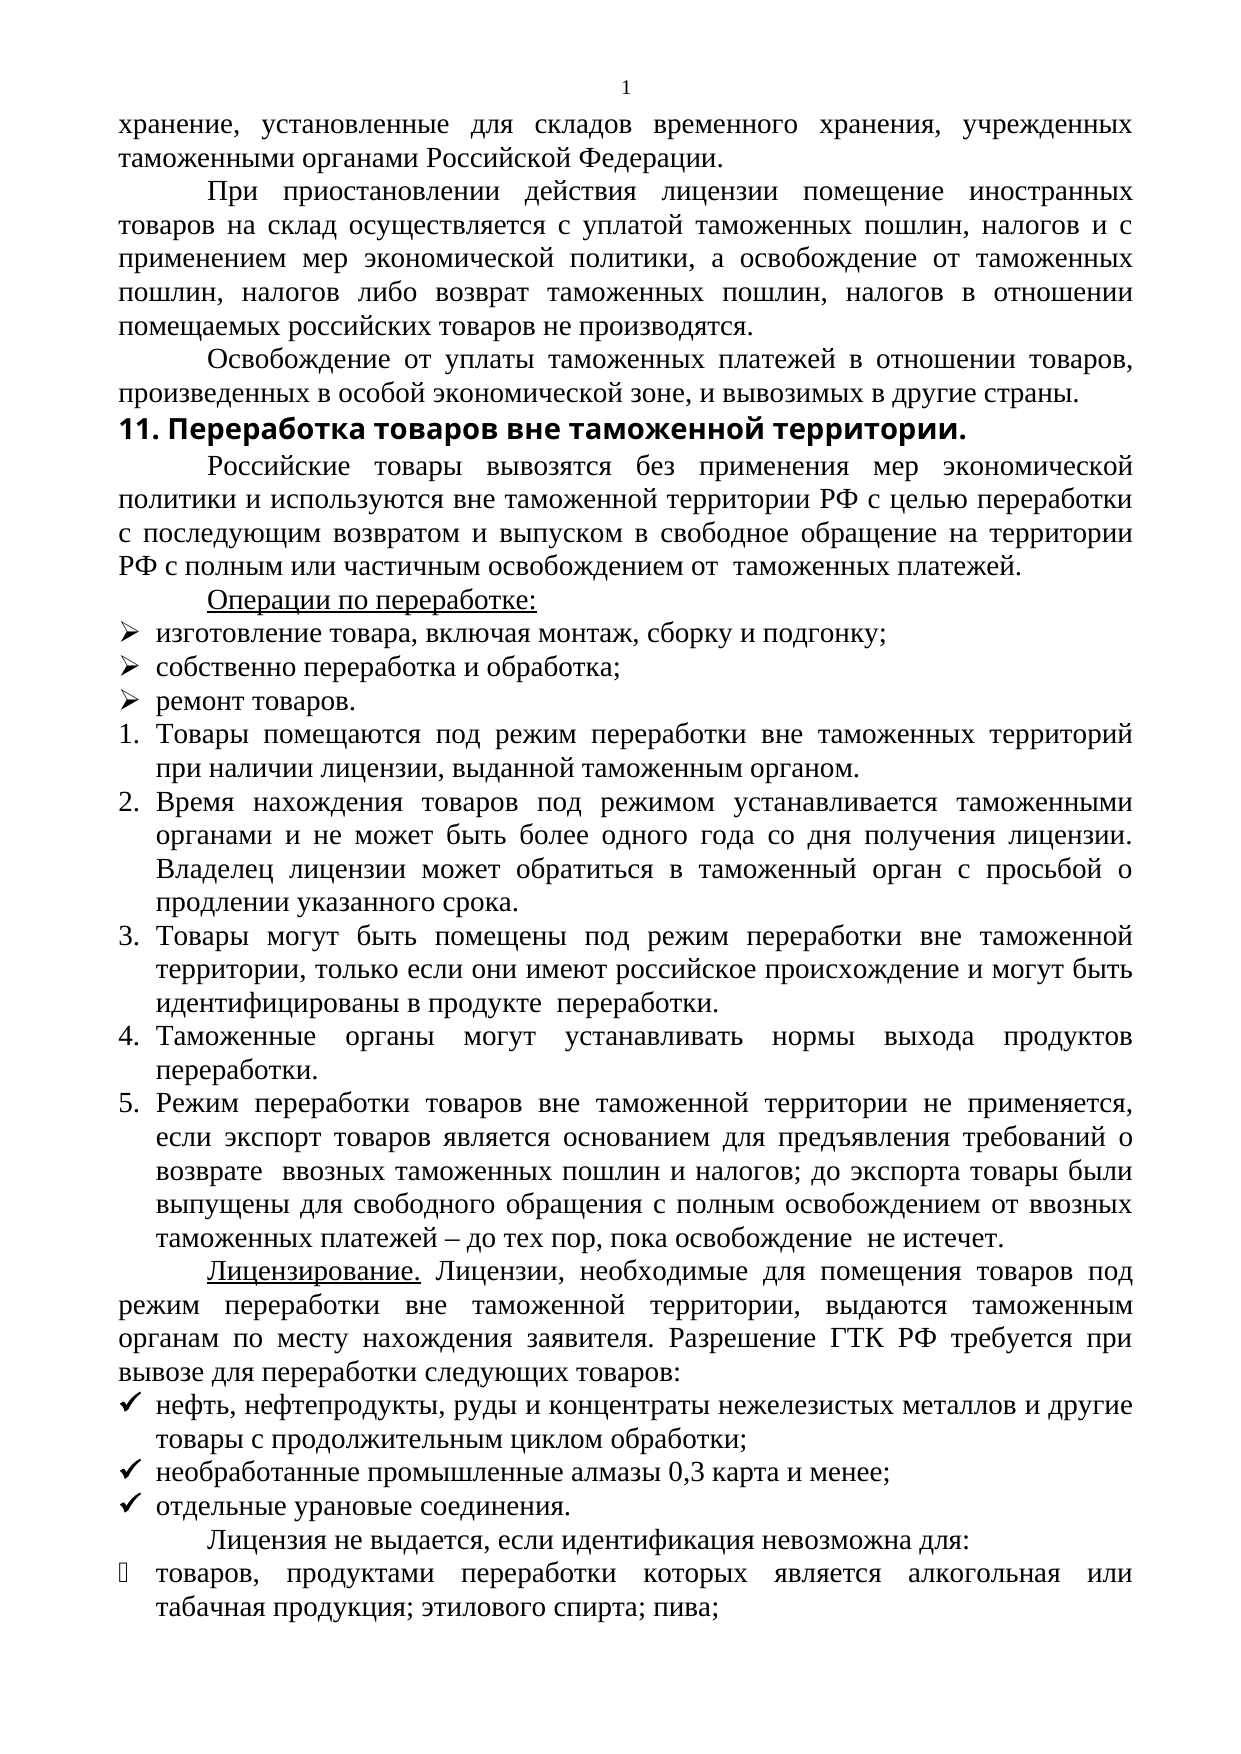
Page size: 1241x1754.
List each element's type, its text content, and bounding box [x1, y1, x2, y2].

list собственно переработка и обработка; [118, 649, 1134, 683]
list отдельные урановые соединения. [118, 1488, 1134, 1522]
text Лицензия не выдается, если идентификация невозможна для: [118, 1522, 1134, 1555]
text Освобождение от уплаты таможенных платежей в отношении товаров, произведенных в особой экономической зоне, и вывозимых в другие страны. [118, 341, 1134, 408]
text Лицензирование. Лицензии, необходимые для помещения товаров под режим переработки вне таможенной территории, выдаются таможенным органам по месту нахождения заявителя. Разрешение ГТК РФ требуется при вывозе для переработки следующих товаров: [118, 1253, 1134, 1387]
text Операции по переработке: [118, 582, 1134, 616]
list Режим переработки товаров вне таможенной территории не применяется, если экспорт товаров является основанием для предъявления требований о возврате ввозных таможенных пошлин и налогов; до экспорта товары были выпущены для свободного обращения с полным освобождением от ввозных таможенных платежей – до тех пор, пока освобождение не истечет. [118, 1086, 1134, 1253]
list Товары помещаются под режим переработки вне таможенных территорий при наличии лицензии, выданной таможенным органом. [118, 717, 1134, 784]
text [118, 106, 1134, 173]
list ремонт товаров. [118, 683, 1134, 717]
list товаров, продуктами переработки которых является алкогольная или табачная продукция; этилового спирта; пива; [118, 1555, 1134, 1623]
text Российские товары вывозятся без применения мер экономической политики и используются вне таможенной территории РФ с целью переработки с последующим возвратом и выпуском в свободное обращение на территории РФ с полным или частичным освобождением от таможенных платежей. [118, 448, 1134, 582]
list нефть, нефтепродукты, руды и концентраты нежелезистых металлов и другие товары с продолжительным циклом обработки; [118, 1387, 1134, 1454]
list Товары могут быть помещены под режим переработки вне таможенной территории, только если они имеют российское происхождение и могут быть идентифицированы в продукте переработки. [118, 918, 1134, 1018]
text При приостановлении действия лицензии помещение иностранных товаров на склад осуществляется с уплатой таможенных пошлин, налогов и с применением мер экономической политики, а освобождение от таможенных пошлин, налогов либо возврат таможенных пошлин, налогов в отношении помещаемых российских товаров не производятся. [118, 173, 1134, 341]
list изготовление товара, включая монтаж, сборку и подгонку; [118, 616, 1134, 649]
list Таможенные органы могут устанавливать нормы выхода продуктов переработки. [118, 1018, 1134, 1086]
list необработанные промышленные алмазы 0,3 карта и менее; [118, 1454, 1134, 1488]
text 11. Переработка товаров вне таможенной территории. [118, 408, 1134, 448]
list Время нахождения товаров под режимом устанавливается таможенными органами и не может быть более одного года со дня получения лицензии. Владелец лицензии может обратиться в таможенный орган с просьбой о продлении указанного срока. [118, 784, 1134, 918]
